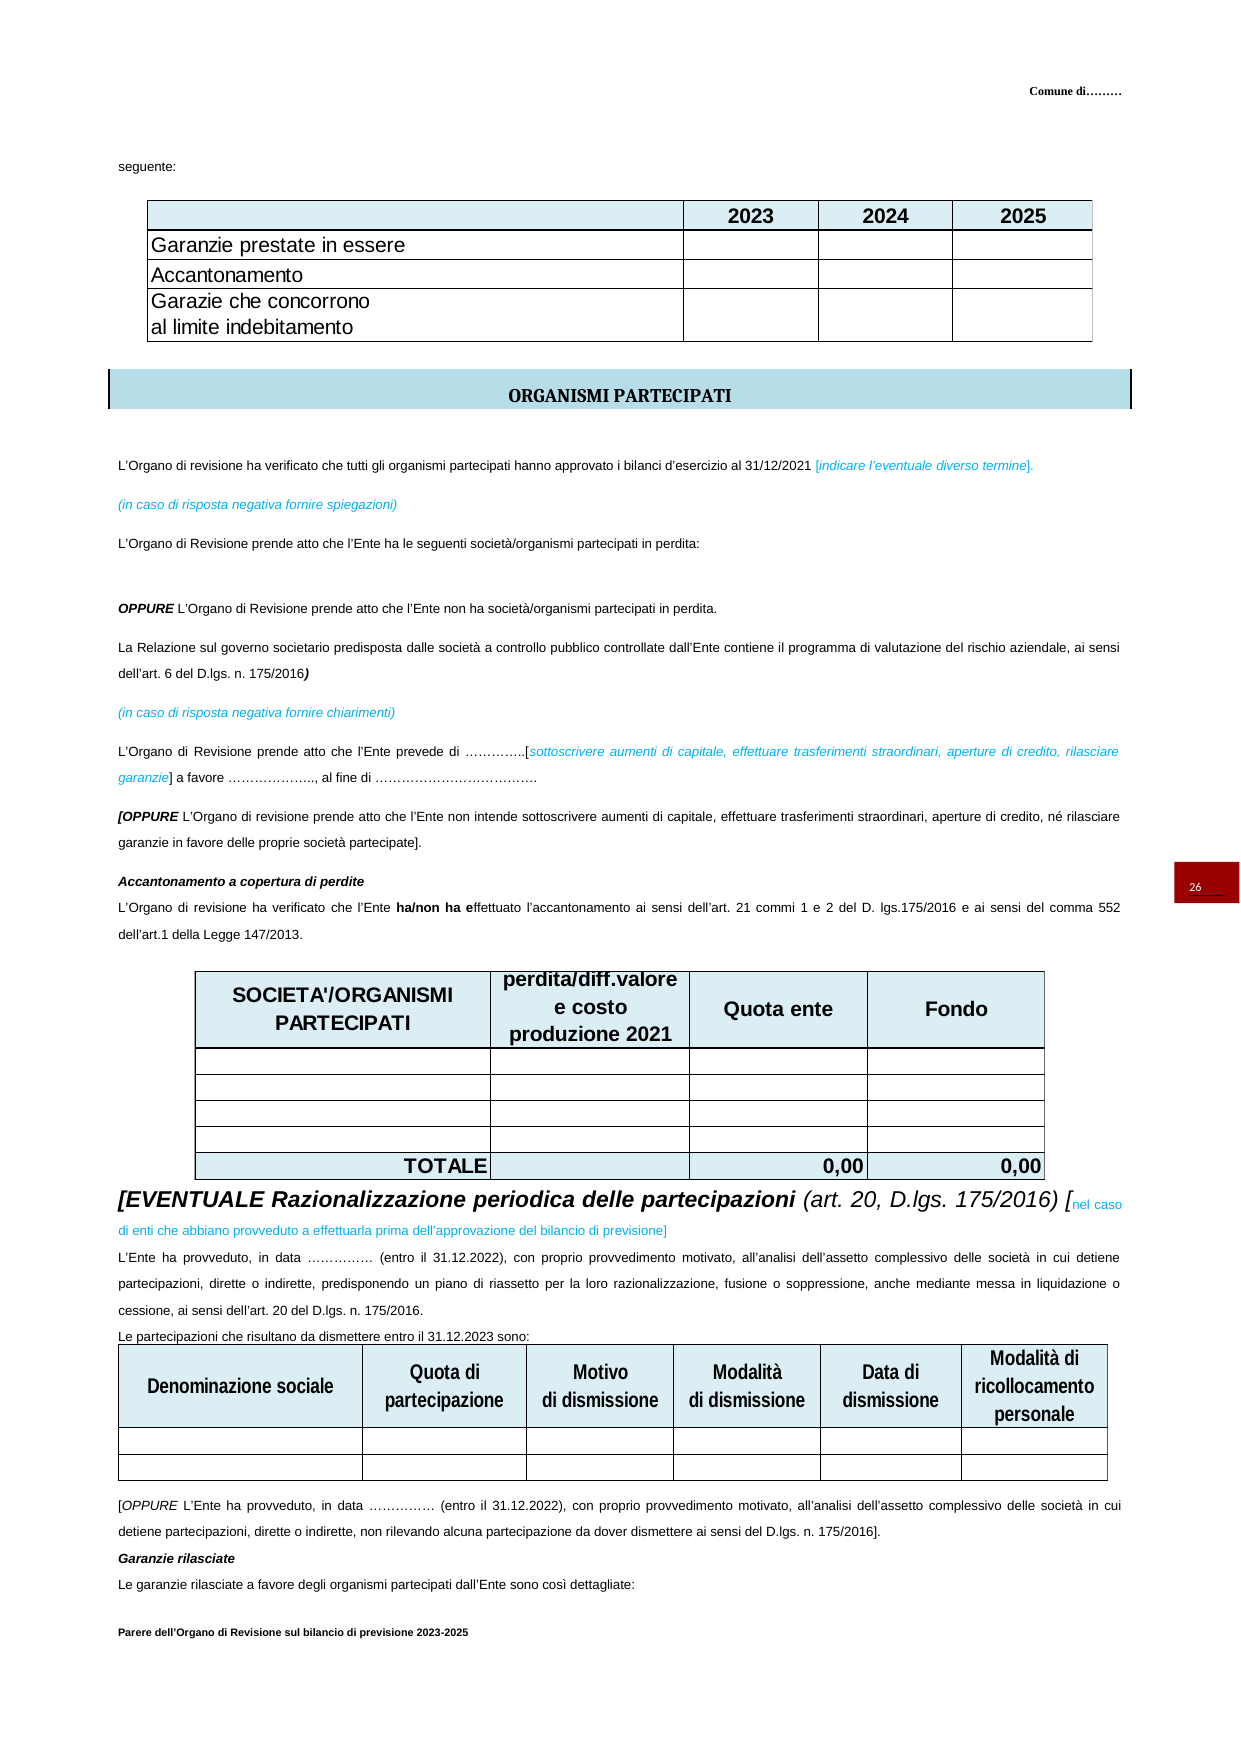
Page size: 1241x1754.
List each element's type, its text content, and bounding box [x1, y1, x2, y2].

picture [988, 749, 995, 756]
picture [119, 1225, 125, 1235]
text L’Organo di Revisione prende atto che l’Ente prevede di …………..[sottoscrivere aumenti di capitale, effettuare trasferimenti straordinari, aperture di credito, rilasciare garanzie] a favore ……………….., al fine di ………………………………. [118, 733, 1122, 786]
picture [315, 502, 322, 509]
text Le partecipazioni che risultano da dismettere entro il 31.12.2023 sono: [118, 1318, 1122, 1344]
picture [883, 749, 900, 756]
picture [554, 1228, 560, 1235]
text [118, 148, 1122, 174]
picture [962, 749, 968, 756]
text (in caso di risposta negativa fornire spiegazioni) [118, 486, 1122, 512]
text La Relazione sul governo societario predisposta dalle società a controllo pubblico controllate dall’Ente contiene il programma di valutazione del rischio aziendale, ai sensi dell’art. 6 del D.lgs. n. 175/2016) [118, 629, 1122, 681]
picture [343, 502, 350, 509]
picture [541, 1225, 546, 1235]
text [OPPURE L’Ente ha provveduto, in data …………… (entro il 31.12.2022), con proprio provvedimento motivato, all’analisi dell’assetto complessivo delle società in cui detiene partecipazioni, dirette o indirette, non rilevando alcuna partecipazione da dover dismettere ai sensi del D.lgs. n. 175/2016]. [118, 1487, 1122, 1540]
text Le garanzie rilasciate a favore degli organismi partecipati dall’Ente sono così dettagliate: [118, 1566, 1122, 1593]
text OPPURE L’Organo di Revisione prende atto che l’Ente non ha società/organismi partecipati in perdita. [118, 590, 1122, 616]
text L’Organo di Revisione prende atto che l’Ente ha le seguenti società/organismi partecipati in perdita: [118, 525, 1122, 551]
text Accantonamento a copertura di perdite [118, 863, 1122, 889]
picture [444, 1228, 449, 1238]
text L’Organo di revisione ha verificato che l’Ente ha/non ha effettuato l’accantonamento ai sensi dell’art. 21 commi 1 e 2 del D. lgs.175/2016 e ai sensi del comma 552 dell’art.1 della Legge 147/2013. [118, 889, 1122, 942]
text [EVENTUALE Razionalizzazione periodica delle partecipazioni (art. 20, D.lgs. 175/2016) [nel caso di enti che abbiano provveduto a effettuarla prima dell’approvazione del bilancio di previsione] [118, 1186, 1122, 1239]
picture [550, 749, 557, 756]
text L’Organo di revisione ha verificato che tutti gli organismi partecipati hanno approvato i bilanci d’esercizio al 31/12/2021 [indicare l’eventuale diverso termine]. [118, 447, 1122, 473]
text L’Ente ha provveduto, in data …………… (entro il 31.12.2022), con proprio provvedimento motivato, all’analisi dell’assetto complessivo delle società in cui detiene partecipazioni, dirette o indirette, predisponendo un piano di riassetto per la loro razionalizzazione, fusione o soppressione, anche mediante messa in liquidazione o cessione, ai sensi dell’art. 20 del D.lgs. n. 175/2016. [118, 1239, 1122, 1318]
picture [315, 710, 322, 717]
text ORGANISMI PARTECIPATI [110, 369, 1130, 409]
picture [391, 1228, 400, 1235]
picture [365, 1228, 371, 1235]
picture [888, 463, 895, 470]
picture [923, 463, 931, 470]
text Garanzie rilasciate [118, 1540, 1122, 1566]
text (in caso di risposta negativa fornire chiarimenti) [118, 694, 1122, 720]
text [OPPURE L’Organo di revisione prende atto che l’Ente non intende sottoscrivere aumenti di capitale, effettuare trasferimenti straordinari, aperture di credito, né rilasciare garanzie in favore delle proprie società partecipate]. [118, 798, 1122, 851]
picture [589, 1225, 595, 1235]
picture [1080, 1202, 1086, 1209]
picture [874, 463, 881, 470]
